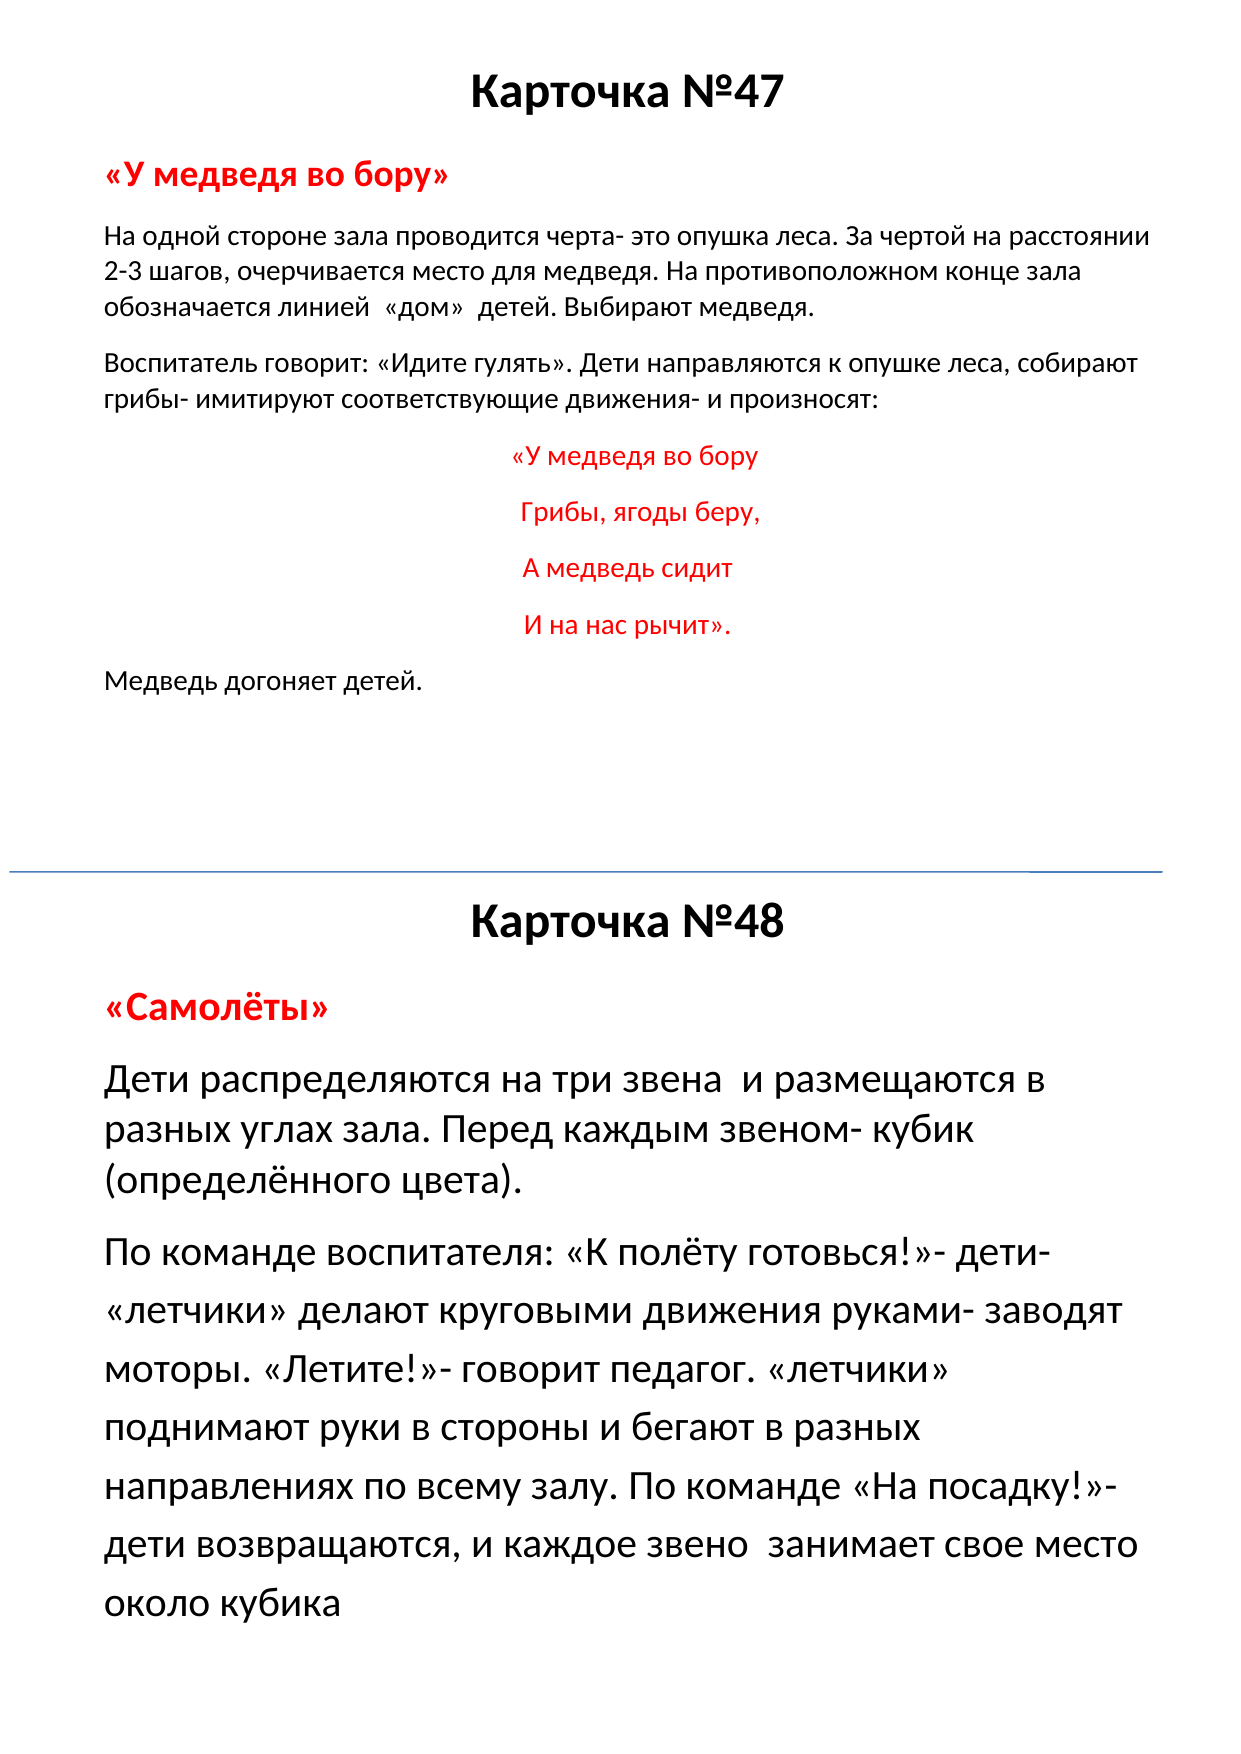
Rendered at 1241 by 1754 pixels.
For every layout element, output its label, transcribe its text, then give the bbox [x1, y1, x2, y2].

text Воспитатель говорит: «Идите гулять». Дети направляются к опушке леса, собирают грибы- имитируют соответствующие движения- и произносят: [103, 344, 1152, 416]
text «Самолёты» [103, 980, 1152, 1031]
text А медведь сидит [103, 549, 1152, 585]
text По команде воспитателя: «К полёту готовься!»- дети- «летчики» делают круговыми движения руками- заводят моторы. «Летите!»- говорит педагог. «летчики» поднимают руки в стороны и бегают в разных направлениях по всему залу. По команде «На посадку!»- дети возвращаются, и каждое звено занимает свое место около кубика [103, 1225, 1152, 1626]
text Грибы, ягоды беру, [103, 493, 1152, 529]
text Карточка №47 [103, 59, 1152, 120]
text «У медведя во бору» [103, 150, 1152, 196]
text Дети распределяются на три звена и размещаются в разных углах зала. Перед каждым звеном- кубик (определённого цвета). [103, 1052, 1152, 1204]
text «У медведя во бору [103, 437, 1152, 472]
text Карточка №48 [103, 889, 1152, 950]
text И на нас рычит». [103, 606, 1152, 642]
text Медведь догоняет детей. [103, 662, 1152, 698]
text На одной стороне зала проводится черта- это опушка леса. За чертой на расстоянии 2-3 шагов, очерчивается место для медведя. На противоположном конце зала обозначается линией «дом» детей. Выбирают медведя. [103, 217, 1152, 324]
